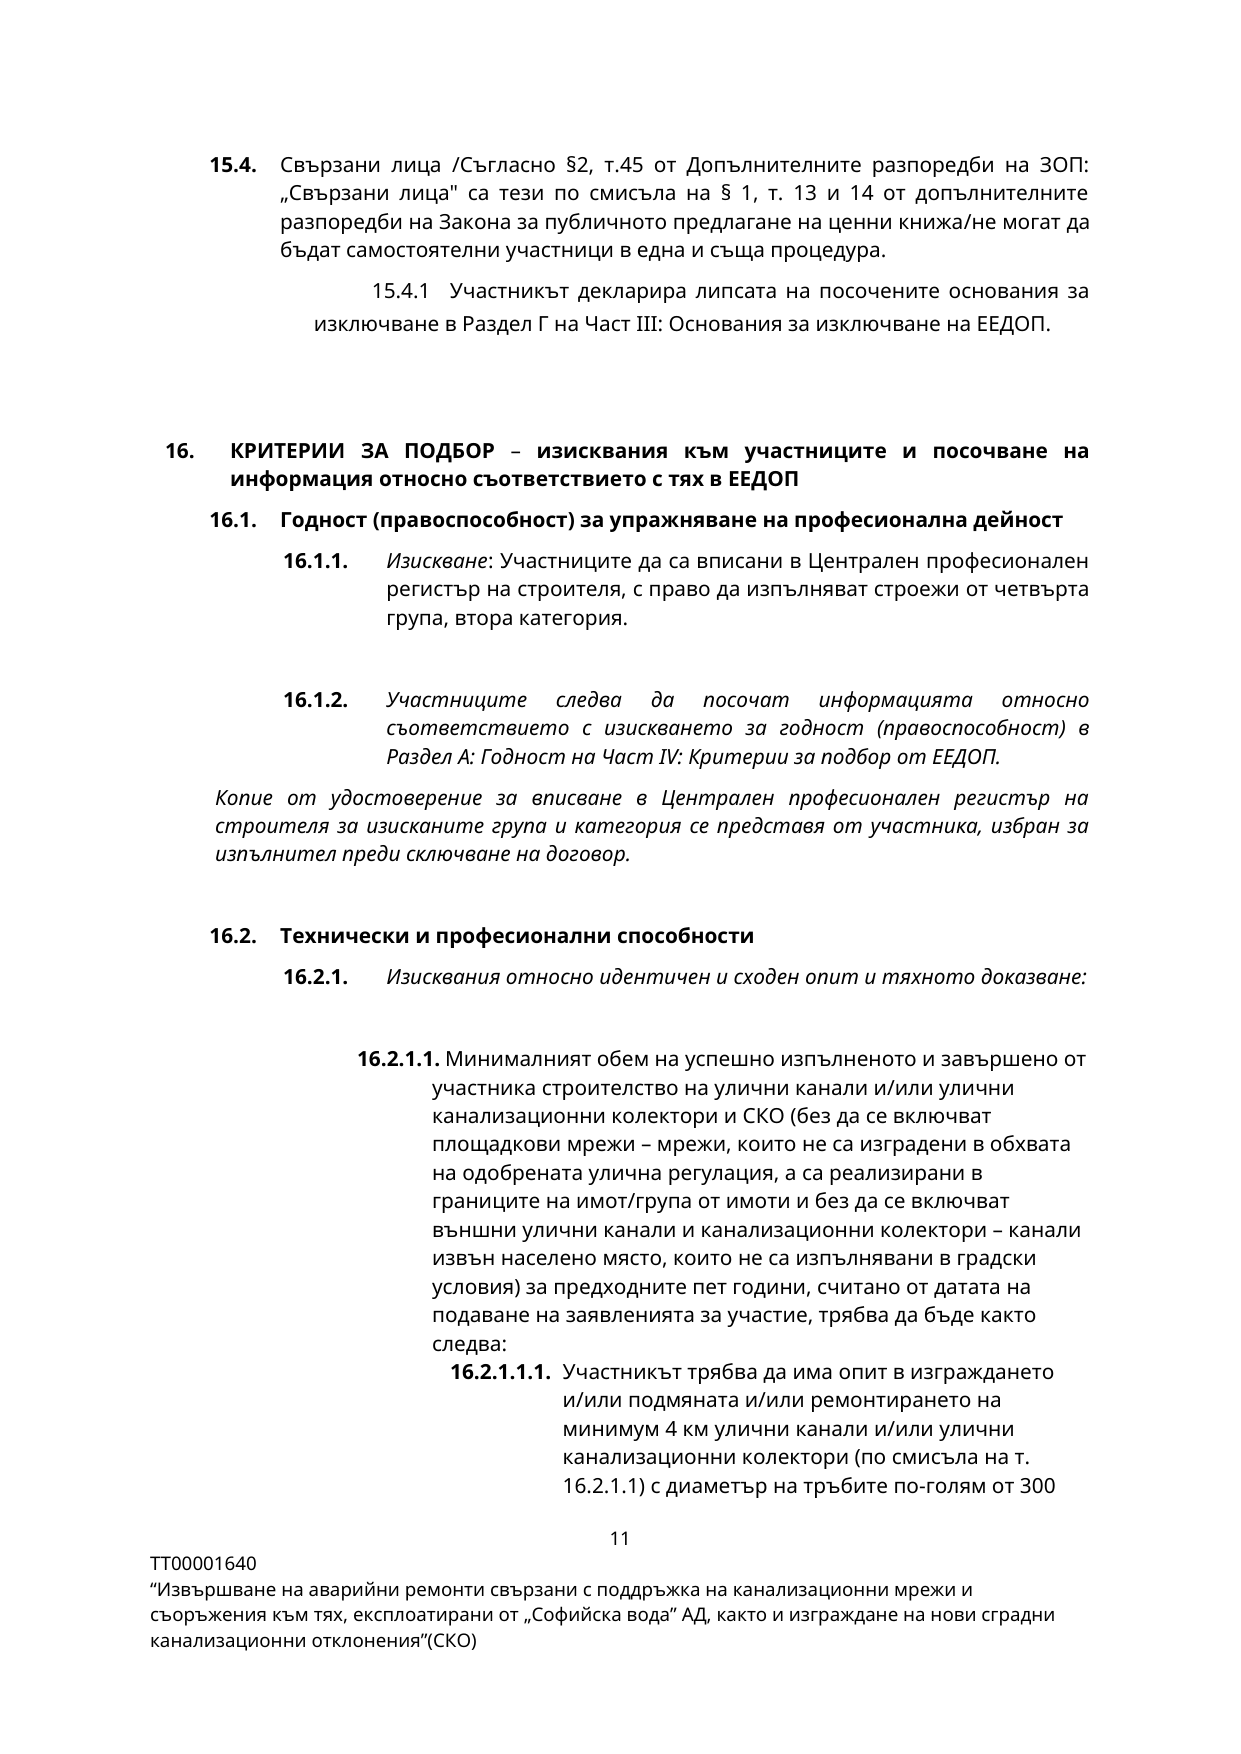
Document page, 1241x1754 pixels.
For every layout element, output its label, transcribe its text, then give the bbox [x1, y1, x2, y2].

list Участниците следва да посочат информацията относно съответствието с изискването за годност (правоспособност) в Раздел А: Годност на Част IV: Критерии за подбор от ЕЕДОП. [283, 685, 1090, 770]
list Технически и професионални способности [209, 921, 1090, 950]
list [450, 1357, 1090, 1499]
list КРИТЕРИИ ЗА ПОДБОР – изисквания към участниците и посочване на информация относно съответствието с тях в ЕЕДОП [165, 436, 1090, 493]
list Свързани лица /Съгласно §2, т.45 от Допълнителните разпоредби на ЗОП: „Свързани лица" са тези по смисъла на § 1, т. 13 и 14 от допълнителните разпоредби на Закона за публичното предлагане на ценни книжа/не могат да бъдат самостоятелни участници в една и съща процедура. [209, 150, 1090, 264]
list Изискване: Участниците да са вписани в Централен професионален регистър на строителя, с право да изпълняват строежи от четвърта група, втора категория. [283, 546, 1090, 631]
list Изисквания относно идентичен и сходен опит и тяхното доказване: [283, 962, 1090, 991]
list Копие от удостоверение за вписване в Централен професионален регистър на строителя за изисканите група и категория се представя от участника, избран за изпълнител преди сключване на договор. [215, 783, 1090, 868]
list 15.4.1 Участникът декларира липсата на посочените основания за изключване в Раздел Г на Част III: Основания за изключване на ЕЕДОП. [314, 276, 1090, 337]
list Годност (правоспособност) за упражняване на професионална дейност [209, 505, 1090, 534]
list Минималният обем на успешно изпълненото и завършено от участника строителство на улични канали и/или улични канализационни колектори и СКО (без да се включват площадкови мрежи – мрежи, които не са изградени в обхвата на одобрената улична регулация, а са реализирани в границите на имот/група от имоти и без да се включват външни улични канали и канализационни колектори – канали извън населено място, които не са изпълнявани в градски условия) за предходните пет години, считано от датата на подаване на заявленията за участие, трябва да бъде както следва: [357, 1044, 1090, 1357]
